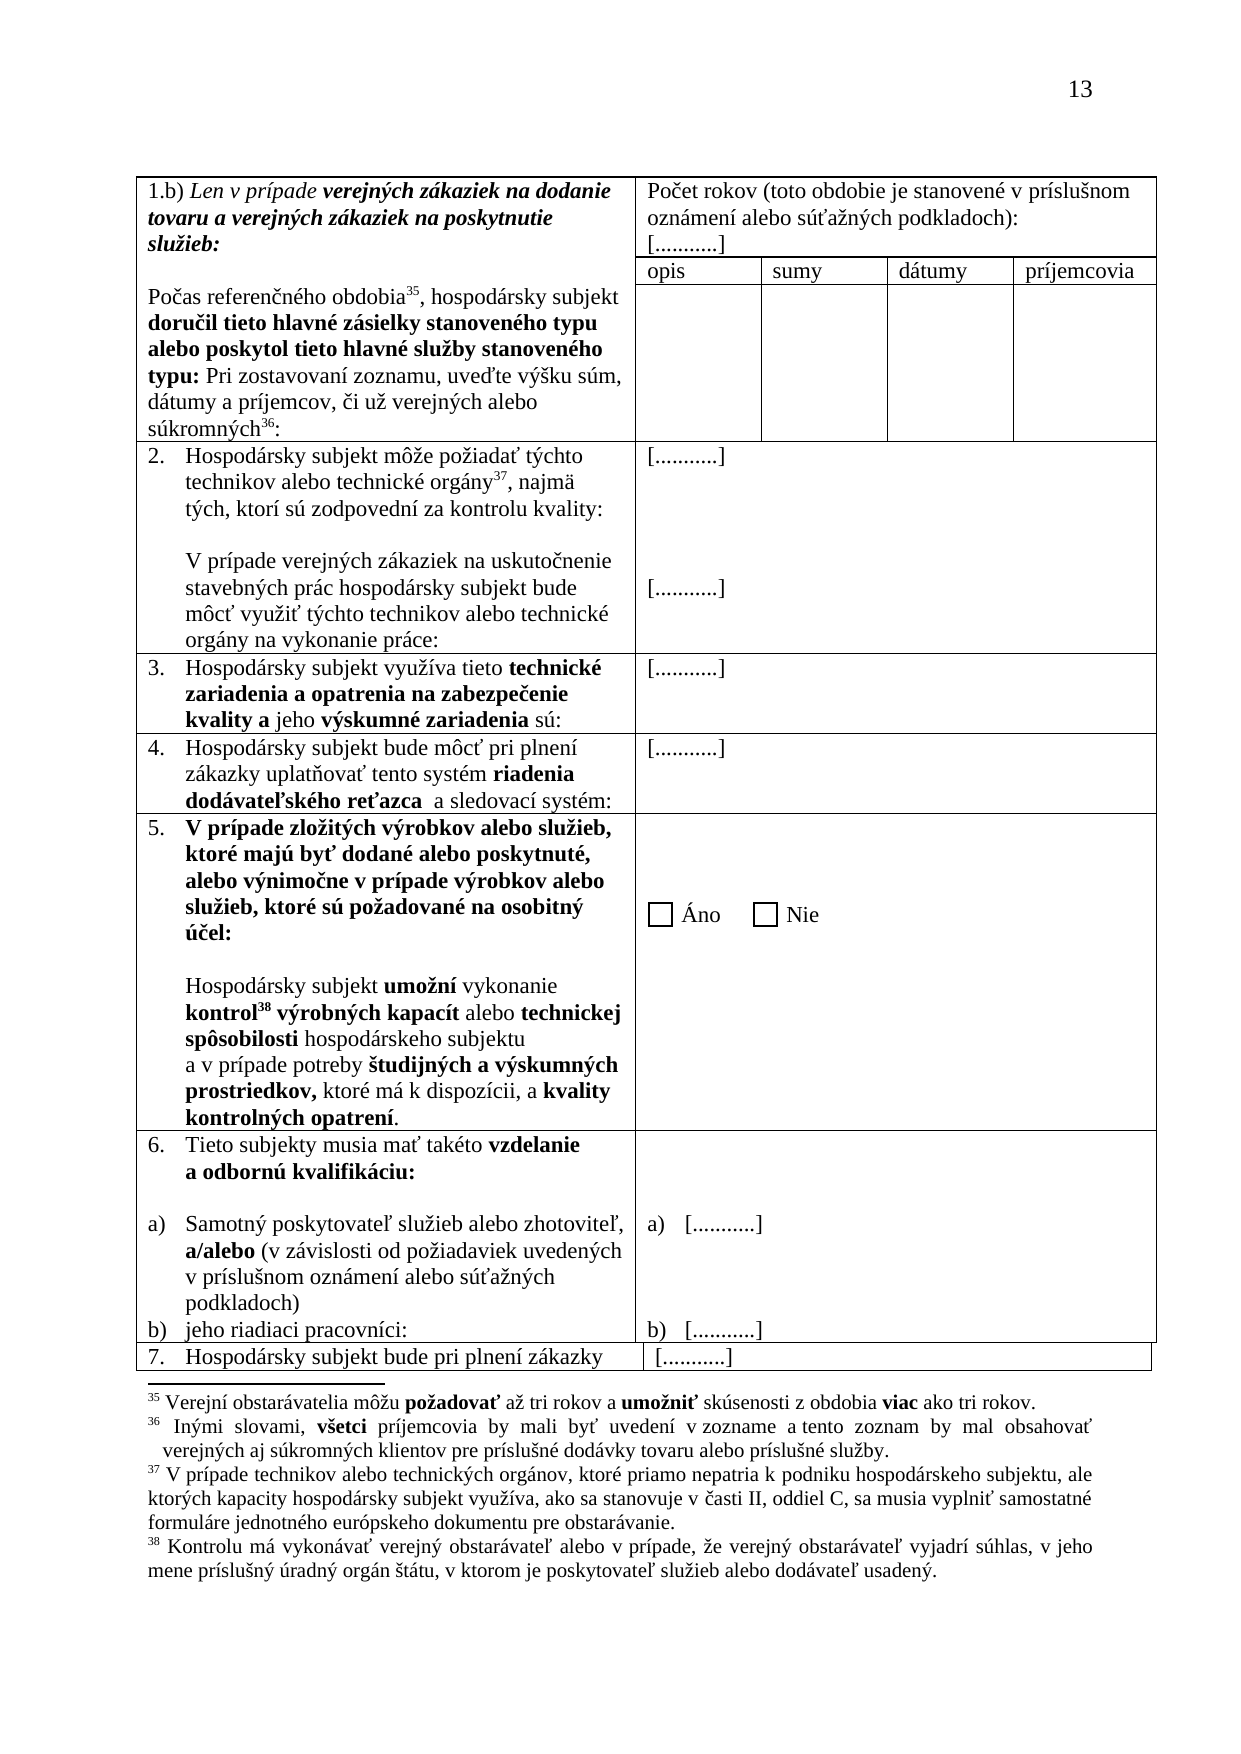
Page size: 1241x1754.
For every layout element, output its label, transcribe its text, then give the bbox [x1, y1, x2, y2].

table_cell [636, 814, 1156, 1130]
table_cell [...........] [...........] [636, 442, 1156, 653]
table_cell Hospodársky subjekt bude môcť pri plnení zákazky uplatňovať tento systém riadenia dodávateľského reťazca a sledovací systém: [137, 734, 635, 813]
table_cell [...........] [636, 734, 1156, 813]
table_header Počet rokov (toto obdobie je stanovené v príslušnom oznámení alebo súťažných podkladoch): [...........] [636, 178, 1156, 256]
table_cell Tieto subjekty musia mať takéto vzdelanie a odbornú kvalifikáciu: Samotný poskytovateľ služieb alebo zhotoviteľ, a/alebo (v závislosti od požiadaviek uvedených v príslušnom oznámení alebo súťažných podkladoch) jeho riadiaci pracovníci: [137, 1131, 635, 1342]
table_header 1.b) Len v prípade verejných zákaziek na dodanie tovaru a verejných zákaziek na poskytnutie služieb: Počas referenčného obdobia, hospodársky subjekt doručil tieto hlavné zásielky stanoveného typu alebo poskytol tieto hlavné služby stanoveného typu: Pri zostavovaní zoznamu, uveďte výšku súm, dátumy a príjemcov, či už verejných alebo súkromných: [137, 178, 635, 441]
table_cell V prípade zložitých výrobkov alebo služieb, ktoré majú byť dodané alebo poskytnuté, alebo výnimočne v prípade výrobkov alebo služieb, ktoré sú požadované na osobitný účel: Hospodársky subjekt umožní vykonanie kontrol výrobných kapacít alebo technickej spôsobilosti hospodárskeho subjektu a v prípade potreby študijných a výskumných prostriedkov, ktoré má k dispozícii, a kvality kontrolných opatrení. [137, 814, 635, 1130]
table_cell príjemcovia [1014, 258, 1156, 284]
table_cell [...........] [...........] [636, 1131, 1156, 1342]
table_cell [137, 1343, 643, 1369]
table_cell [762, 285, 887, 441]
table_cell dátumy [888, 258, 1013, 284]
table_cell [...........] [644, 1343, 1151, 1369]
table_cell sumy [762, 258, 887, 284]
table_cell Hospodársky subjekt využíva tieto technické zariadenia a opatrenia na zabezpečenie kvality a jeho výskumné zariadenia sú: [137, 654, 635, 733]
table_cell opis [636, 258, 761, 284]
table_cell [...........] [636, 654, 1156, 733]
table_cell [1014, 285, 1156, 441]
table_cell [888, 285, 1013, 441]
table_cell [636, 285, 761, 441]
table_cell Hospodársky subjekt môže požiadať týchto technikov alebo technické orgány, najmä tých, ktorí sú zodpovední za kontrolu kvality: V prípade verejných zákaziek na uskutočnenie stavebných prác hospodársky subjekt bude môcť využiť týchto technikov alebo technické orgány na vykonanie práce: [137, 442, 635, 653]
